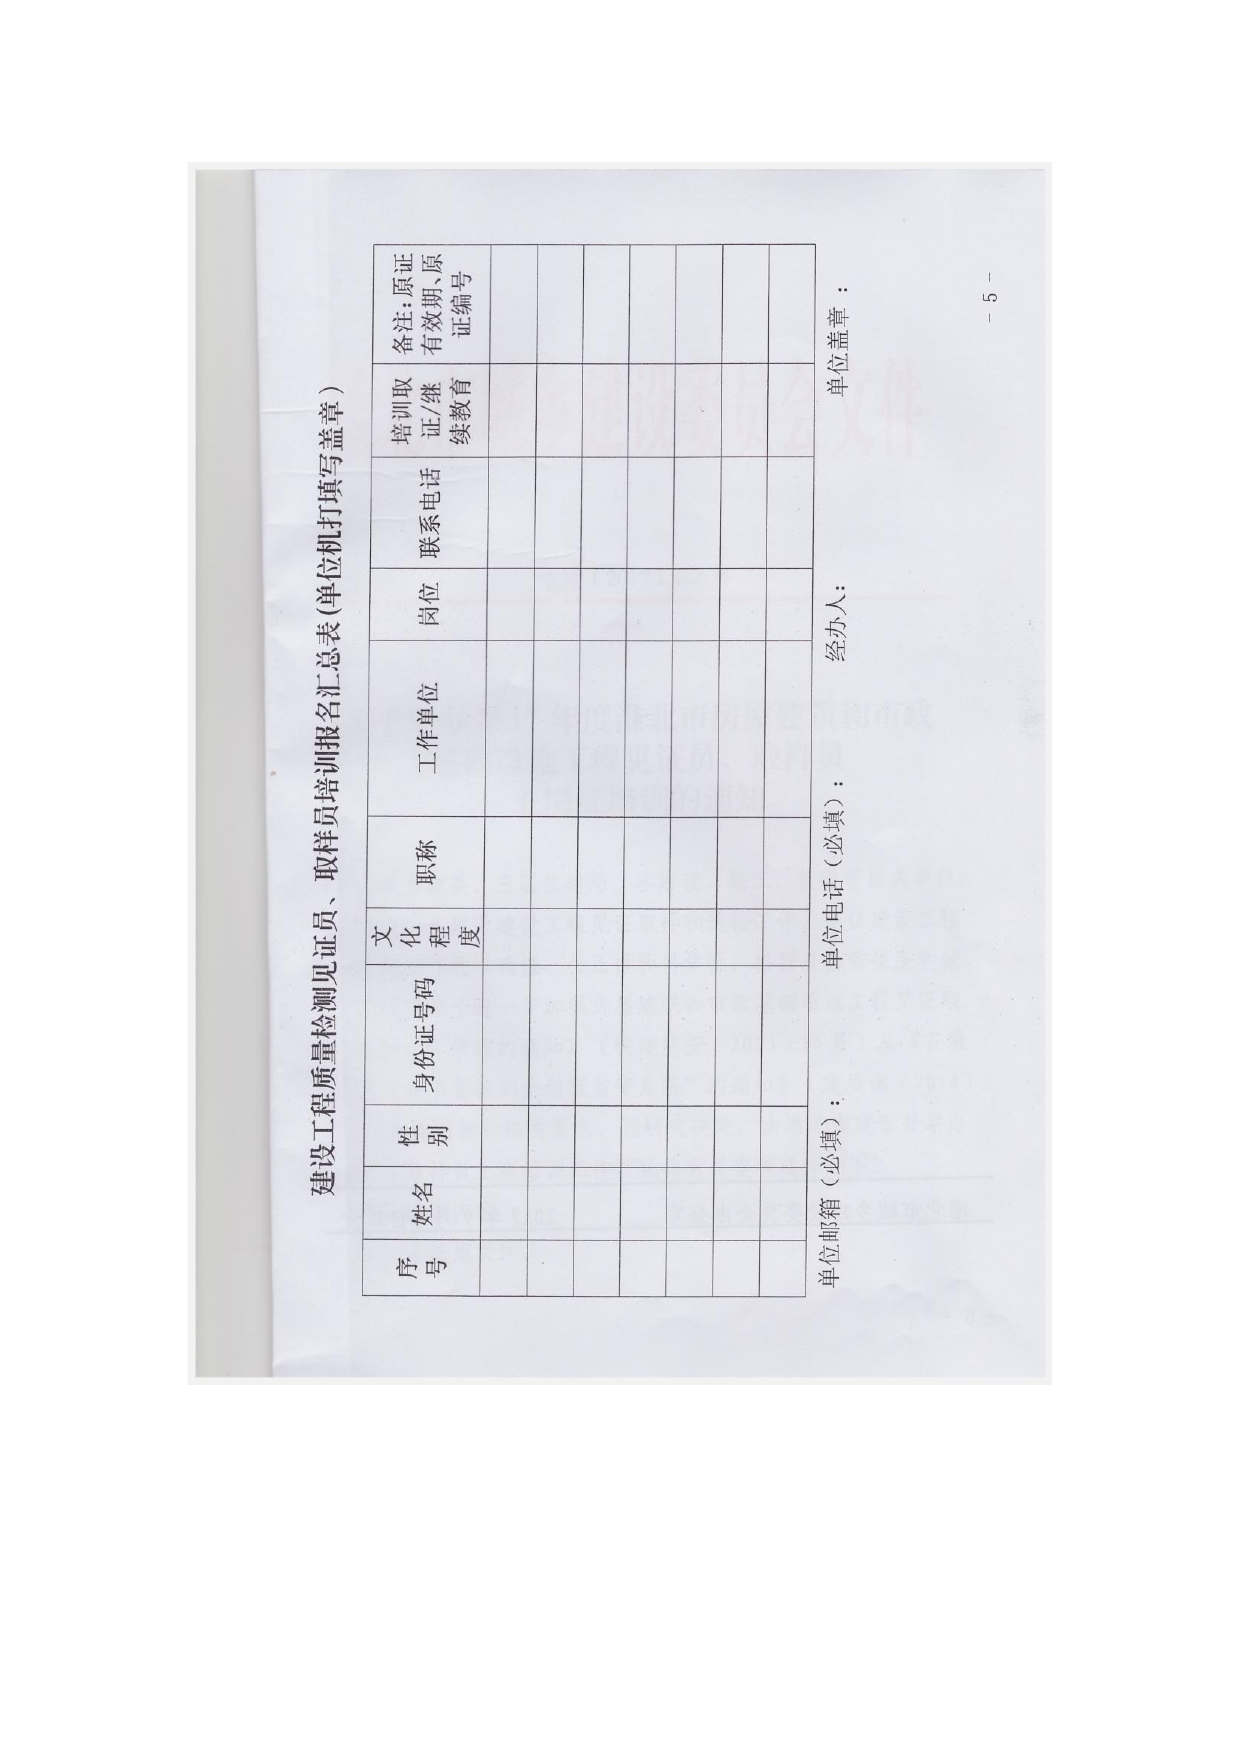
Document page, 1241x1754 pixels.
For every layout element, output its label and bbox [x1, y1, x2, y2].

picture [187, 162, 1053, 1385]
